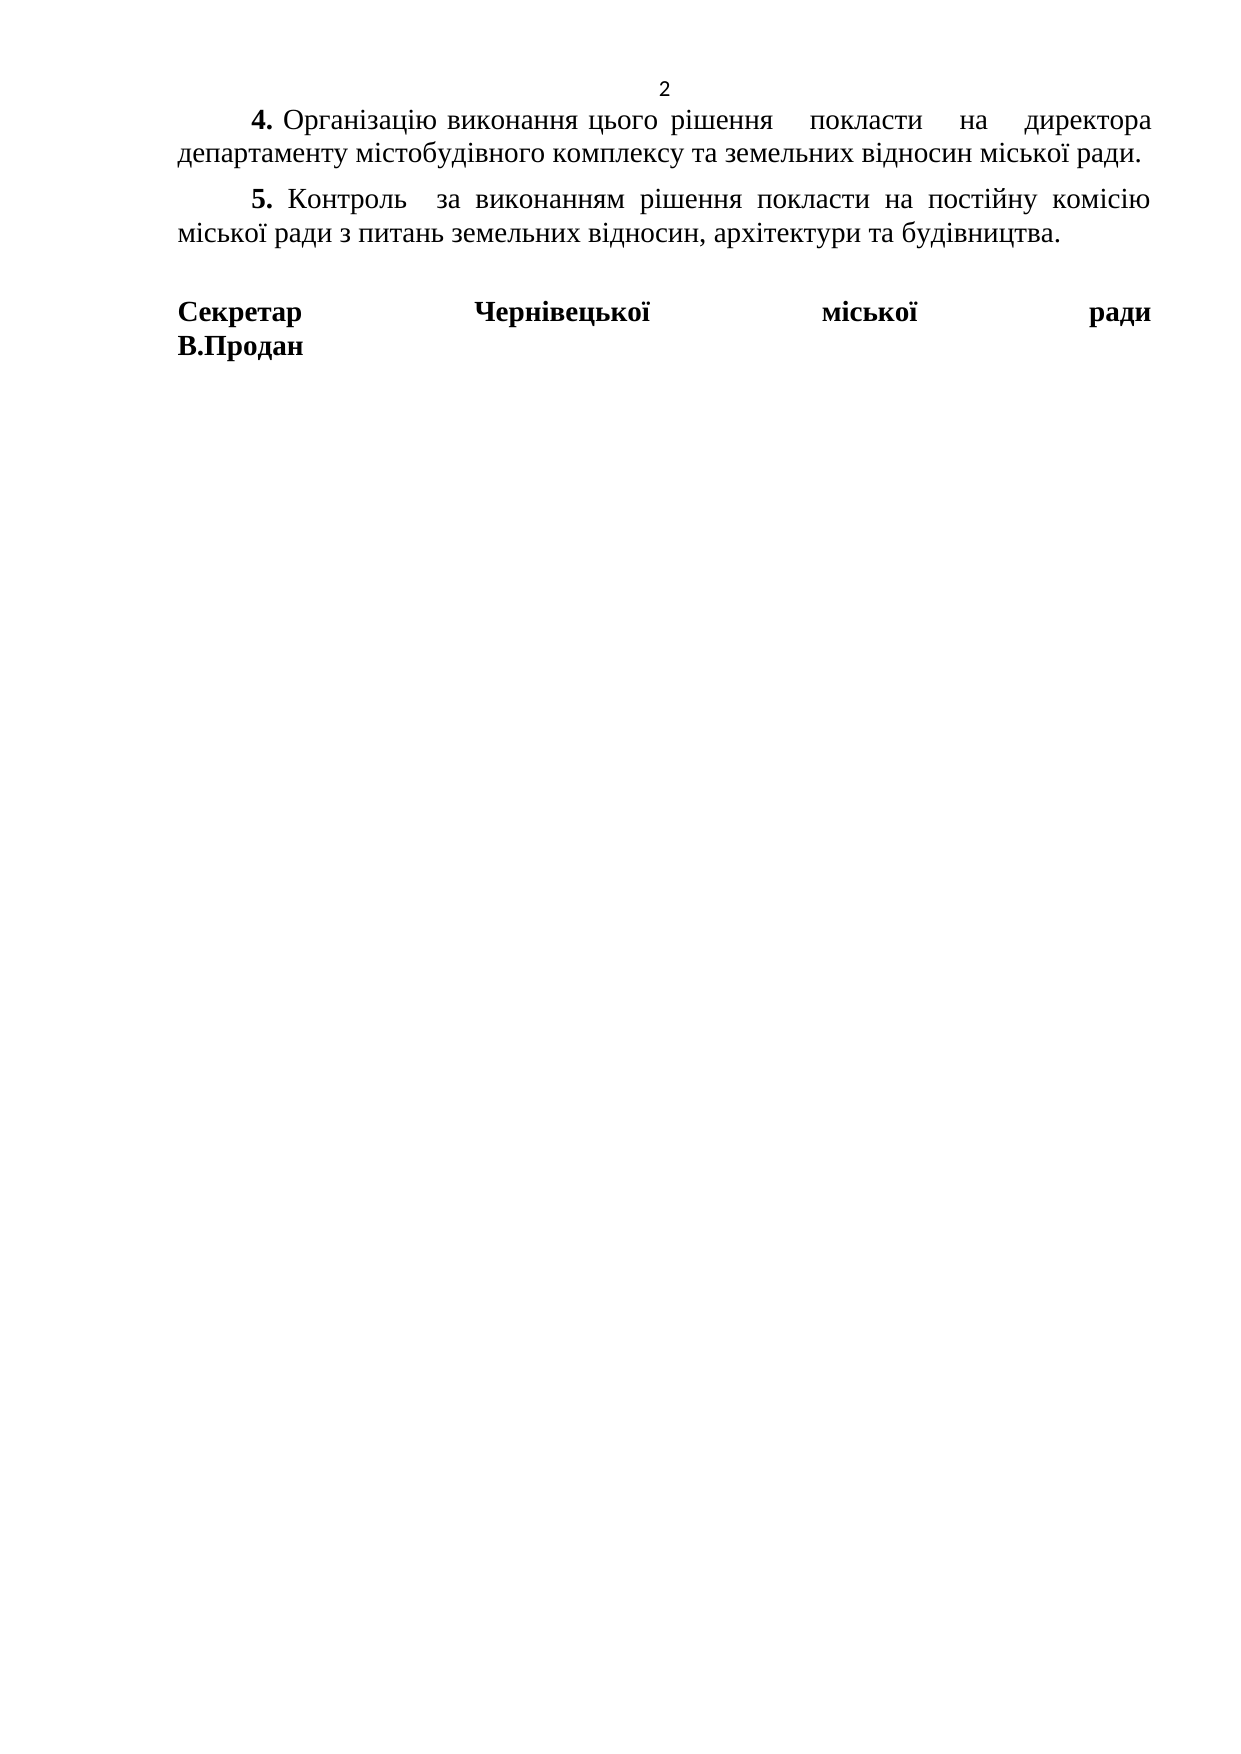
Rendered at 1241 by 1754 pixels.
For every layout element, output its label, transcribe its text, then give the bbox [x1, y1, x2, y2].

text 4. Організацію виконання цього рішення покласти на директора департаменту містобудівного комплексу та земельних відносин міської ради. [177, 102, 1152, 169]
text Секретар Чернівецької міської ради В.Продан [177, 294, 1152, 362]
text 5. Контроль за виконанням рішення покласти на постійну комісію міської ради з питань земельних відносин, архітектури та будівництва. [177, 181, 1152, 248]
